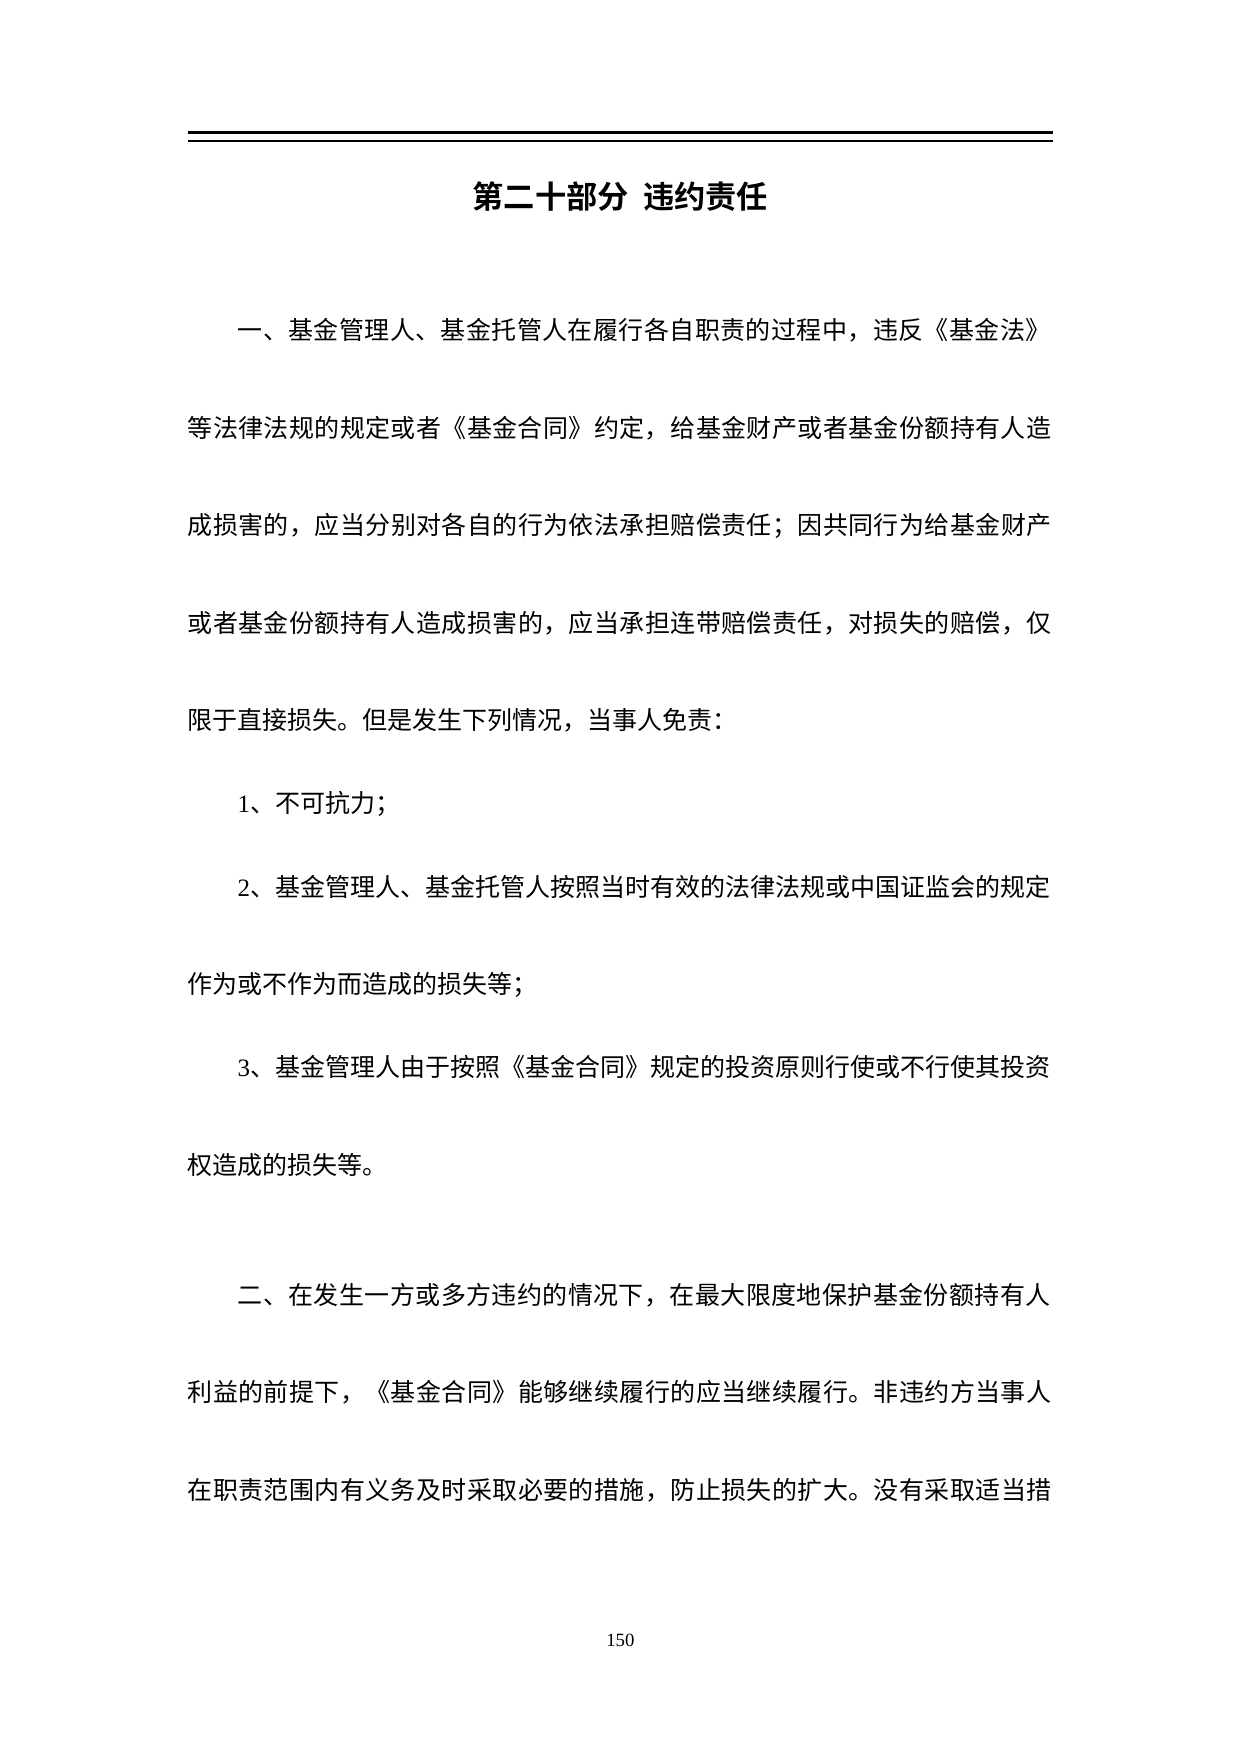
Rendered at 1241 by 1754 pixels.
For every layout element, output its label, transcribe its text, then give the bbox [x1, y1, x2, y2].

subtitle 第二十部分 违约责任 [187, 162, 1053, 227]
text 2、基金管理人、基金托管人按照当时有效的法律法规或中国证监会的规定作为或不作为而造成的损失等； [187, 853, 1053, 1015]
text 3、基金管理人由于按照《基金合同》规定的投资原则行使或不行使其投资权造成的损失等。 [187, 1033, 1053, 1196]
text 一、基金管理人、基金托管人在履行各自职责的过程中，违反《基金法》等法律法规的规定或者《基金合同》约定，给基金财产或者基金份额持有人造成损害的，应当分别对各自的行为依法承担赔偿责任；因共同行为给基金财产或者基金份额持有人造成损害的，应当承担连带赔偿责任，对损失的赔偿，仅限于直接损失。但是发生下列情况，当事人免责： [187, 296, 1053, 751]
text 1、不可抗力； [187, 769, 1053, 834]
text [187, 1261, 1053, 1521]
